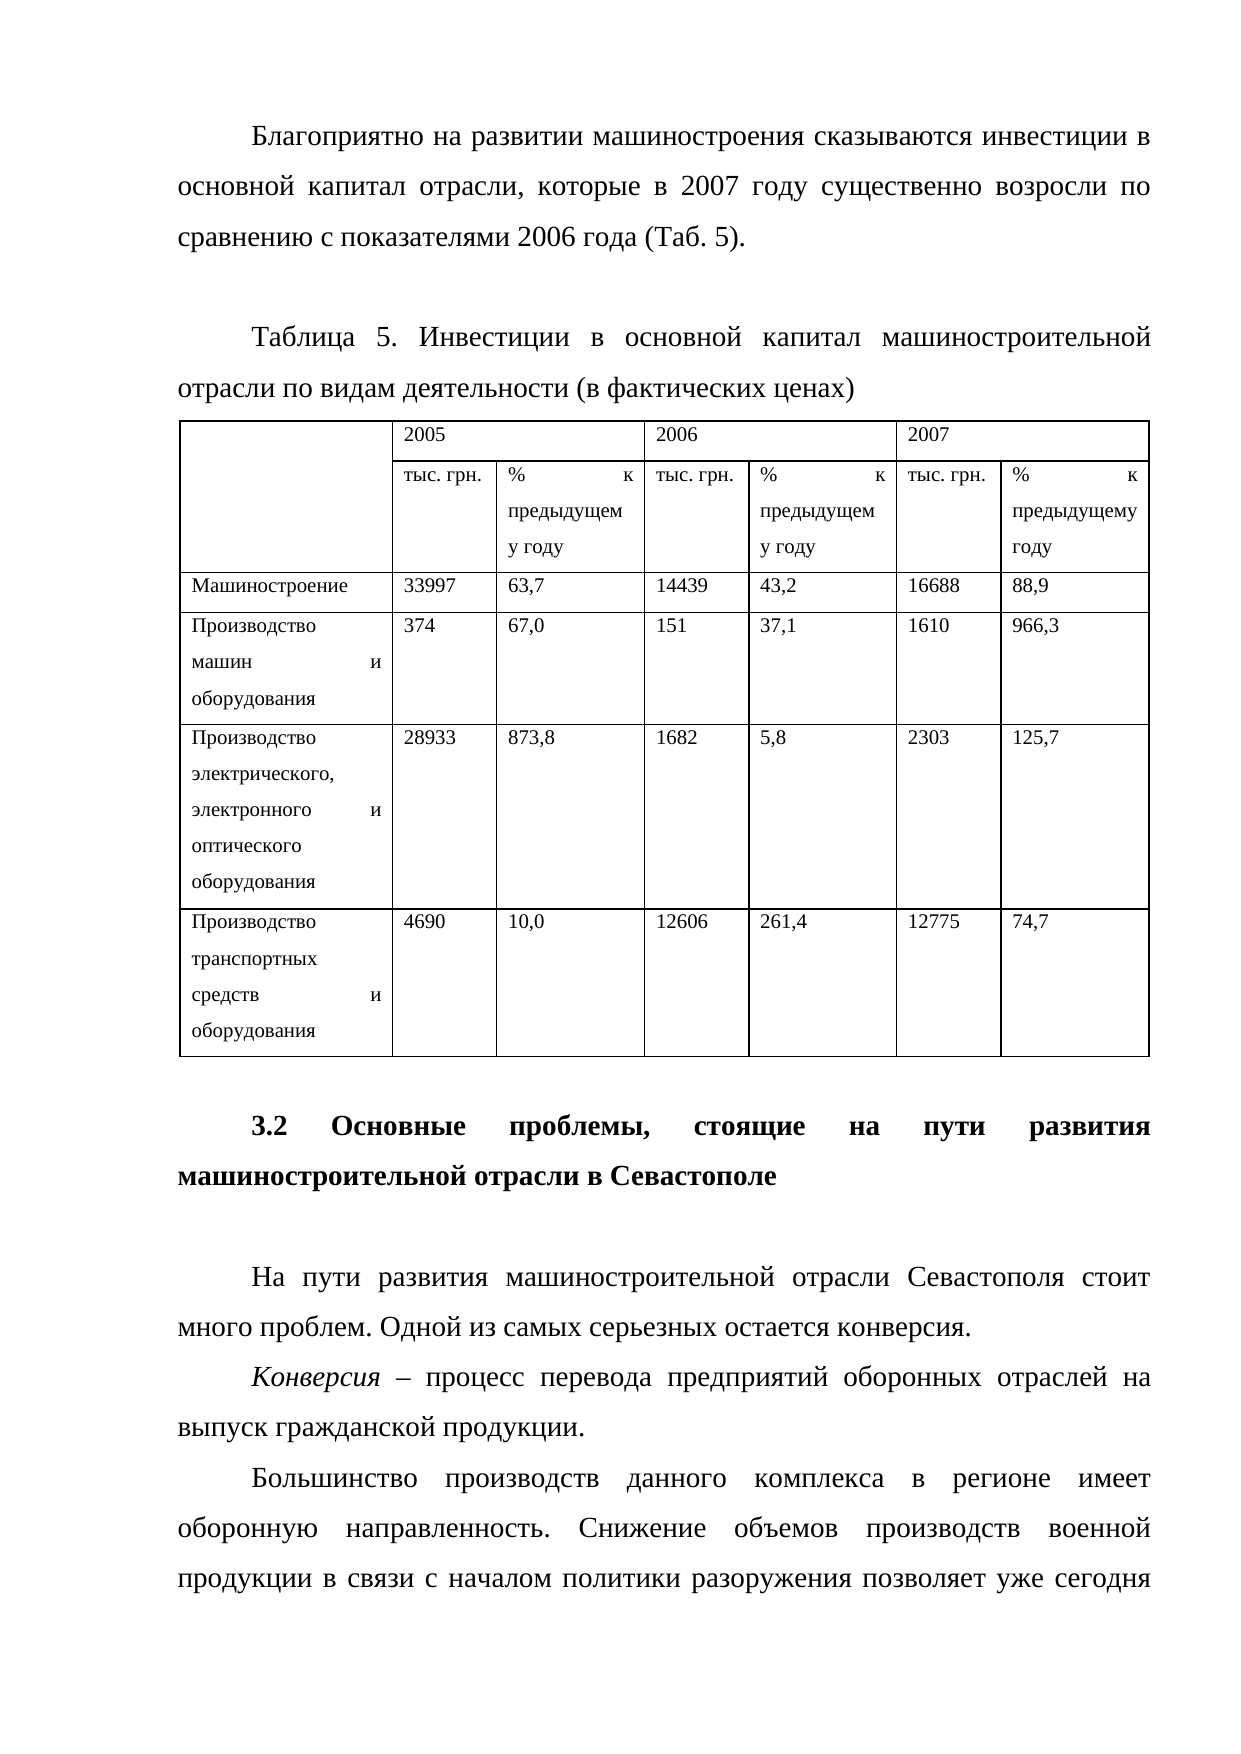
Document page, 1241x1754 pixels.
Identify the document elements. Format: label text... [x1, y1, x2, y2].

table_cell тыс. грн. [393, 462, 496, 572]
table_cell 63,7 [497, 573, 644, 612]
table_cell Производство транспортных средств и оборудования [181, 910, 392, 1056]
table_header 2007 [897, 422, 1148, 460]
table_cell 374 [393, 613, 496, 724]
table_cell 14439 [645, 573, 748, 612]
table_cell 1682 [645, 725, 748, 908]
table_cell 966,3 [1002, 613, 1148, 724]
table_cell 37,1 [750, 613, 896, 724]
table_cell 88,9 [1002, 573, 1148, 612]
table_cell тыс. грн. [645, 462, 748, 572]
table_cell 261,4 [750, 910, 896, 1056]
table_cell % к предыдущему году [1002, 462, 1148, 572]
table_cell % к предыдущему году [750, 462, 896, 572]
table_cell 1610 [897, 613, 1000, 724]
table_cell 873,8 [497, 725, 644, 908]
table_cell 125,7 [1002, 725, 1148, 908]
table_cell Производство машин и оборудования [181, 613, 392, 724]
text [177, 1460, 1152, 1594]
table_cell 16688 [897, 573, 1000, 612]
table_cell 43,2 [750, 573, 896, 612]
table_cell 12775 [897, 910, 1000, 1056]
table_cell 12606 [645, 910, 748, 1056]
table_cell тыс. грн. [897, 462, 1000, 572]
text 3.2 Основные проблемы, стоящие на пути развития машиностроительной отрасли в Севастополе [177, 1108, 1152, 1192]
table_header 2005 [393, 422, 644, 460]
table_cell 33997 [393, 573, 496, 612]
table_cell 5,8 [750, 725, 896, 908]
text Благоприятно на развитии машиностроения сказываются инвестиции в основной капитал отрасли, которые в 2007 году существенно возросли по сравнению с показателями 2006 года (Таб. 5). [177, 118, 1152, 252]
table_cell Производство электрического, электронного и оптического оборудования [181, 725, 392, 908]
table_cell 28933 [393, 725, 496, 908]
table_cell Машиностроение [181, 573, 392, 612]
table_cell 74,7 [1002, 910, 1148, 1056]
table_cell % к предыдущему году [497, 462, 644, 572]
table_header [181, 422, 392, 572]
text На пути развития машиностроительной отрасли Севастополя стоит много проблем. Одной из самых серьезных остается конверсия. [177, 1259, 1152, 1342]
table_cell 10,0 [497, 910, 644, 1056]
table_cell 67,0 [497, 613, 644, 724]
table_cell 2303 [897, 725, 1000, 908]
table_cell 151 [645, 613, 748, 724]
text Конверсия – процесс перевода предприятий оборонных отраслей на выпуск гражданской продукции. [177, 1359, 1152, 1443]
text Таблица 5. Инвестиции в основной капитал машиностроительной отрасли по видам деятельности (в фактических ценах) [177, 319, 1152, 403]
table_cell 4690 [393, 910, 496, 1056]
table_header 2006 [645, 422, 896, 460]
